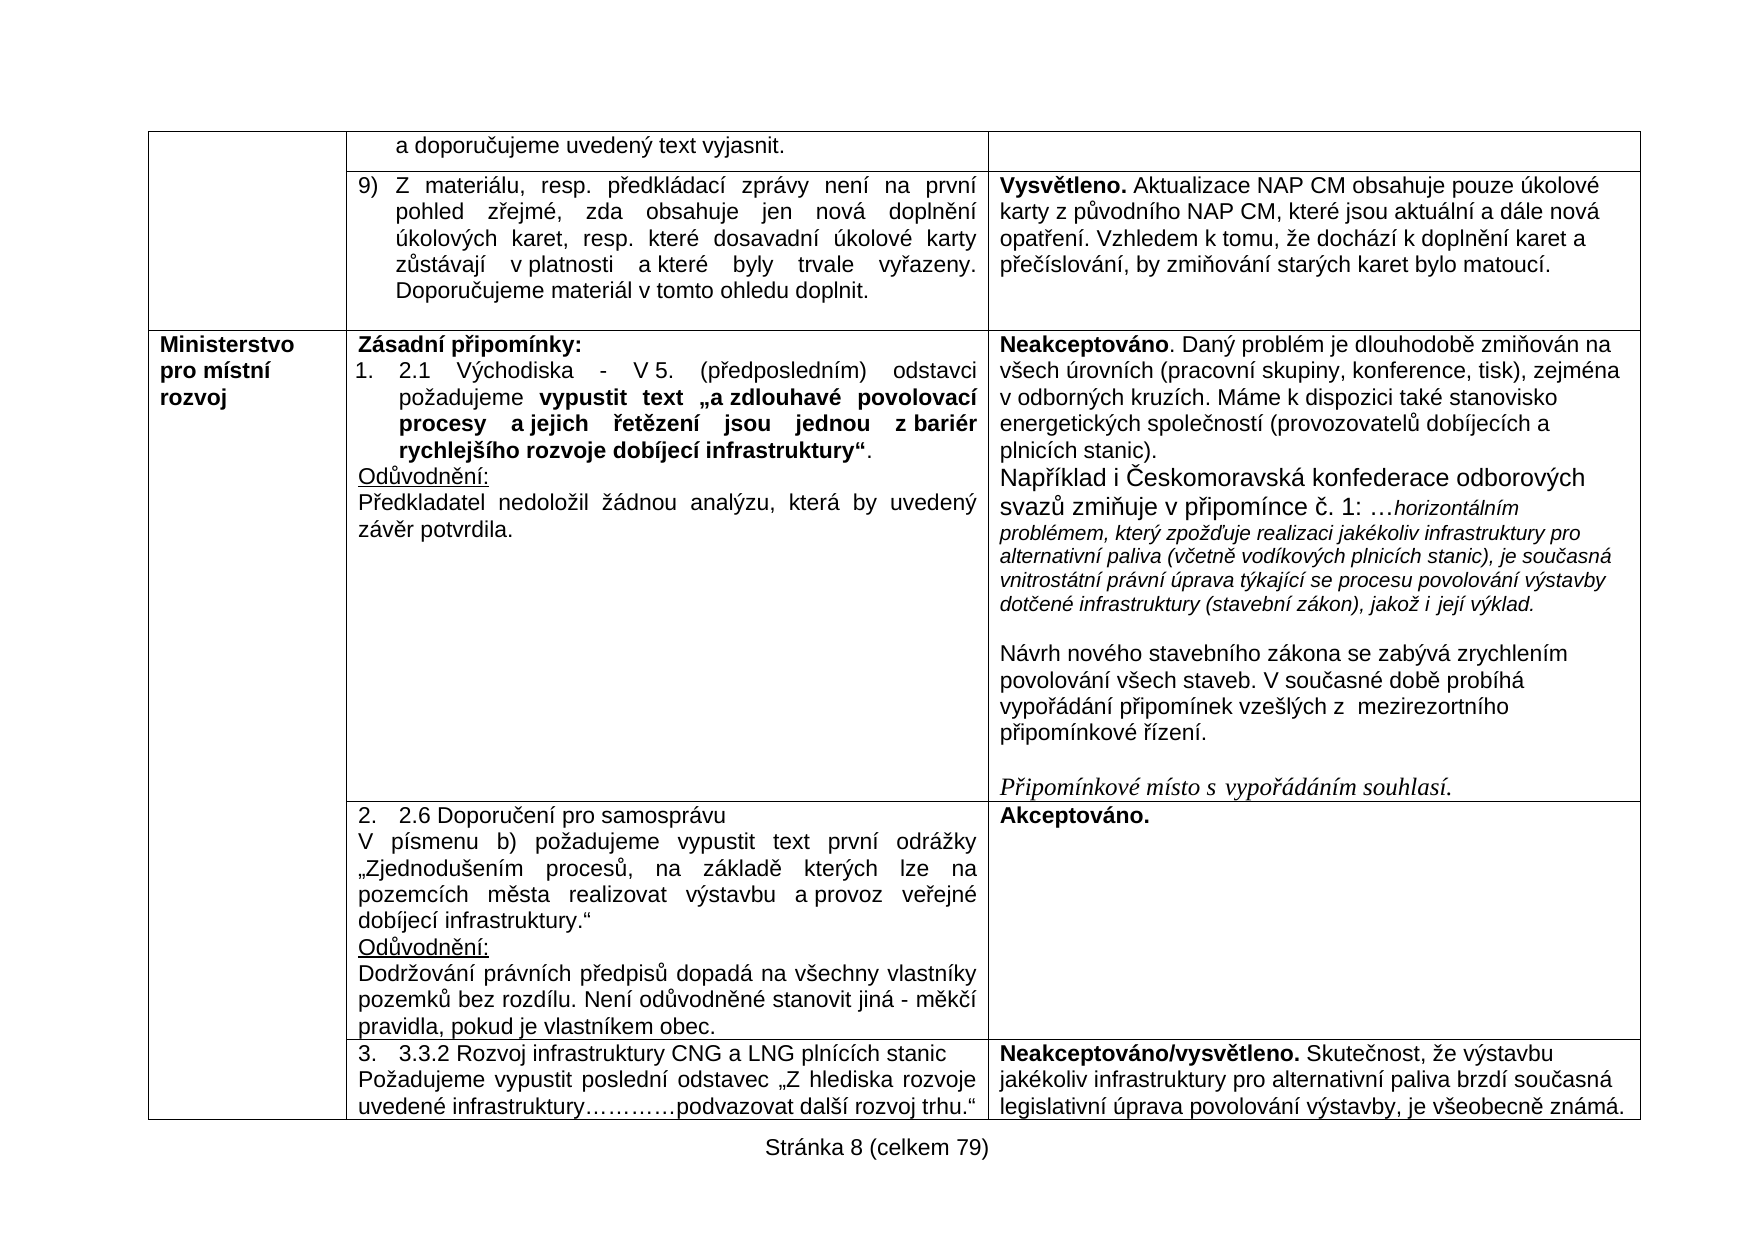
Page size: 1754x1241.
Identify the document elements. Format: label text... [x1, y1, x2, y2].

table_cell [989, 1040, 1640, 1119]
table_cell Zásadní připomínky: 2.1 Východiska - V 5. (předposledním) odstavci požadujeme vypustit text „a zdlouhavé povolovací procesy a jejich řetězení jsou jednou z bariér rychlejšího rozvoje dobíjecí infrastruktury“. Odůvodnění: Předkladatel nedoložil žádnou analýzu, která by uvedený závěr potvrdila. [347, 331, 988, 801]
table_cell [347, 132, 988, 171]
table_cell Akceptováno. [989, 802, 1640, 1039]
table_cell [347, 1040, 988, 1119]
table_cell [989, 132, 1640, 171]
table_cell Neakceptováno. Daný problém je dlouhodobě zmiňován na všech úrovních (pracovní skupiny, konference, tisk), zejména v odborných kruzích. Máme k dispozici také stanovisko energetických společností (provozovatelů dobíjecích a plnicích stanic). Například i Českomoravská konfederace odborových svazů zmiňuje v připomínce č. 1: …horizontálním problémem, který zpožďuje realizaci jakékoliv infrastruktury pro alternativní paliva (včetně vodíkových plnicích stanic), je současná vnitrostátní právní úprava týkající se procesu povolování výstavby dotčené infrastruktury (stavební zákon), jakož i její výklad. Návrh nového stavebního zákona se zabývá zrychlením povolování všech staveb. V současné době probíhá vypořádání připomínek vzešlých z mezirezortního připomínkové řízení. Připomínkové místo s vypořádáním souhlasí. [989, 331, 1640, 801]
table_cell Ministerstvo pro místní rozvoj [149, 331, 346, 1119]
table_cell Z materiálu, resp. předkládací zprávy není na první pohled zřejmé, zda obsahuje jen nová doplnění úkolových karet, resp. které dosavadní úkolové karty zůstávají v platnosti a které byly trvale vyřazeny. Doporučujeme materiál v tomto ohledu doplnit. [347, 172, 988, 330]
table_cell Vysvětleno. Aktualizace NAP CM obsahuje pouze úkolové karty z původního NAP CM, které jsou aktuální a dále nová opatření. Vzhledem k tomu, že dochází k doplnění karet a přečíslování, by zmiňování starých karet bylo matoucí. [989, 172, 1640, 330]
table_cell 2.6 Doporučení pro samosprávu V písmenu b) požadujeme vypustit text první odrážky „Zjednodušením procesů, na základě kterých lze na pozemcích města realizovat výstavbu a provoz veřejné dobíjecí infrastruktury.“ Odůvodnění: Dodržování právních předpisů dopadá na všechny vlastníky pozemků bez rozdílu. Není odůvodněné stanovit jiná - měkčí pravidla, pokud je vlastníkem obec. [347, 802, 988, 1039]
